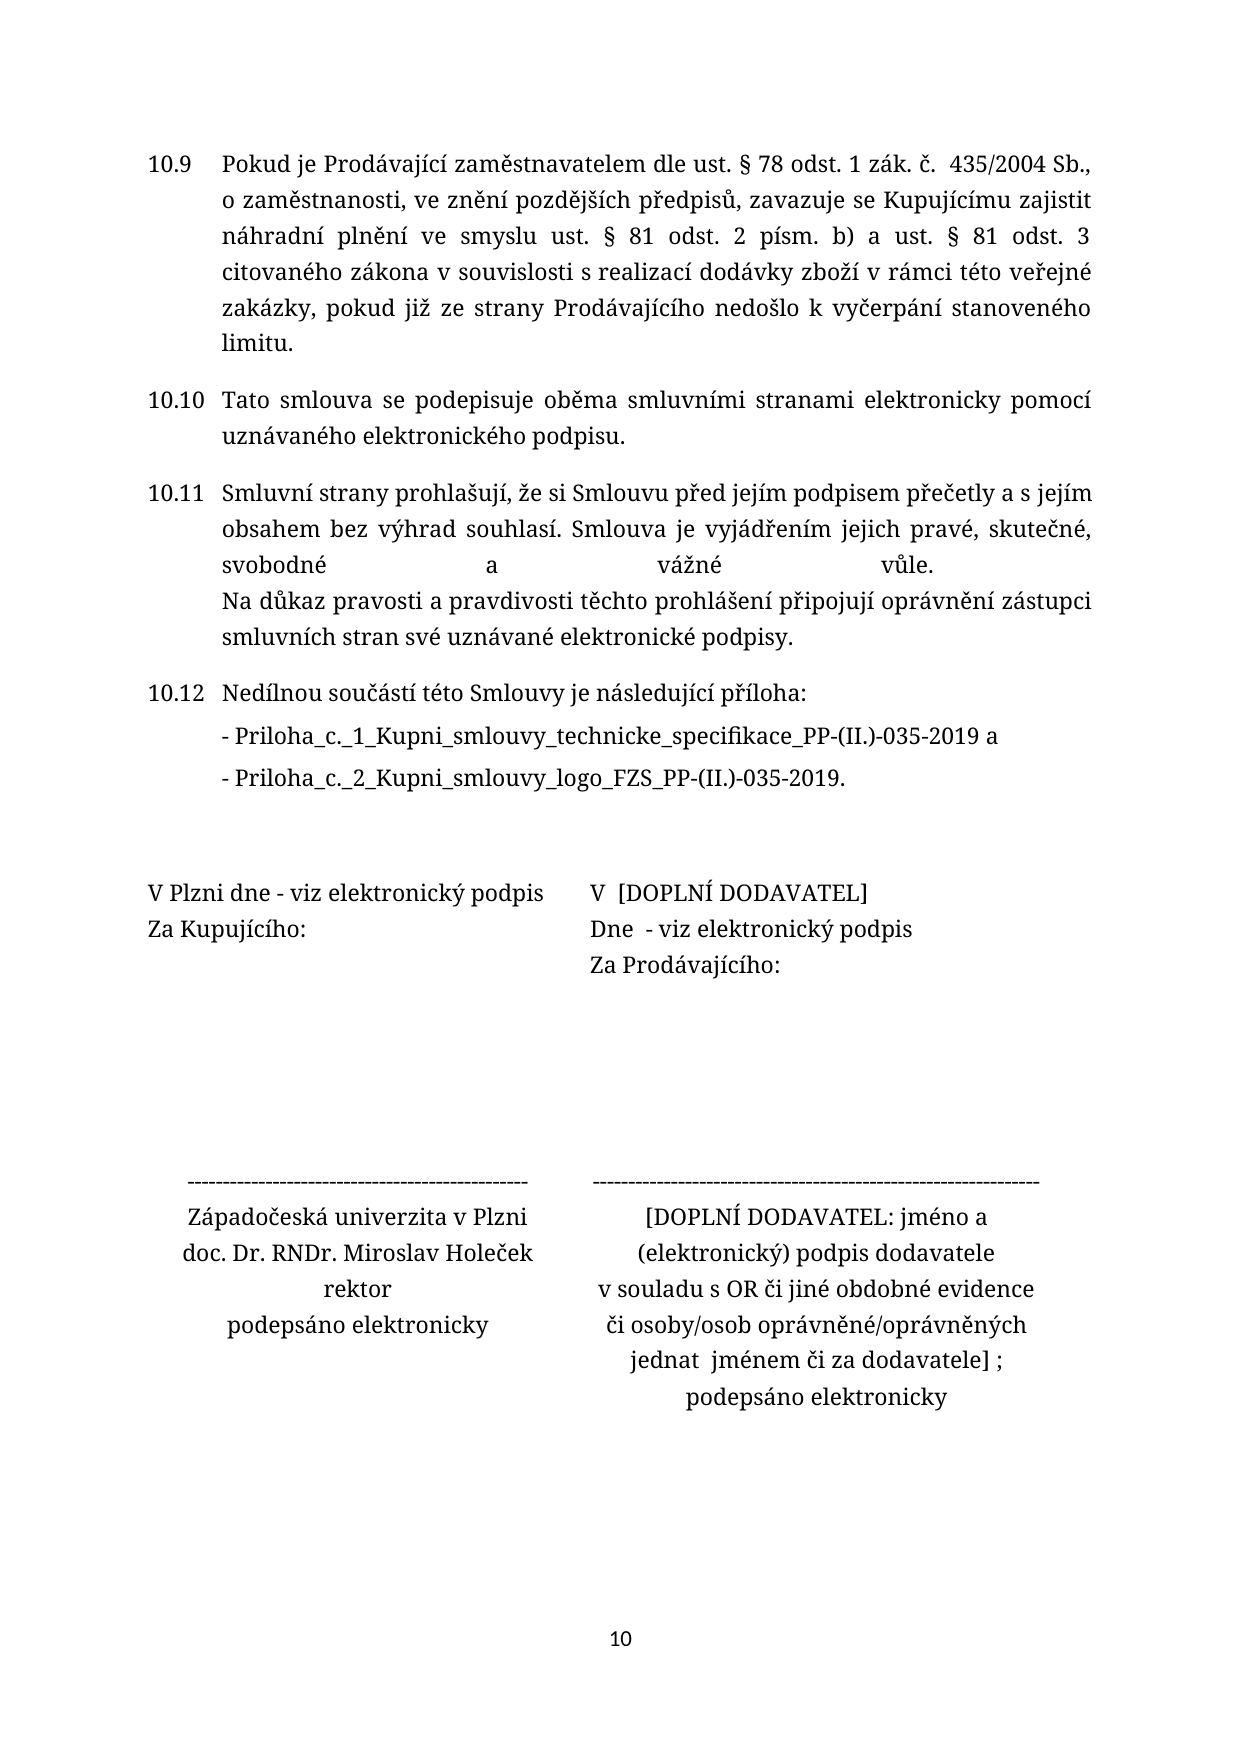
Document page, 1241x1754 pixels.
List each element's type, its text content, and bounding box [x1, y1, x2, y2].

table_header V [DOPLNÍ DODAVATEL] Dne - viz elektronický podpis Za Prodávajícího: --------------------------------------------------------------- [DOPLNÍ DODAVATEL: jméno a (elektronický) podpis dodavatele v souladu s OR či jiné obdobné evidence či osoby/osob oprávněné/oprávněných jednat jménem či za dodavatele] ; podepsáno elektronicky [579, 877, 1054, 1416]
list Tato smlouva se podepisuje oběma smluvními stranami elektronicky pomocí uznávaného elektronického podpisu. [148, 384, 1092, 451]
text - Priloha_c._2_Kupni_smlouvy_logo_FZS_PP-(II.)-035-2019. [222, 762, 1092, 793]
list Nedílnou součástí této Smlouvy je následující příloha: [148, 677, 1092, 709]
list Smluvní strany prohlašují, že si Smlouvu před jejím podpisem přečetly a s jejím obsahem bez výhrad souhlasí. Smlouva je vyjádřením jejich pravé, skutečné, svobodné a vážné vůle. Na důkaz pravosti a pravdivosti těchto prohlášení připojují oprávnění zástupci smluvních stran své uznávané elektronické podpisy. [148, 477, 1092, 652]
list Pokud je Prodávající zaměstnavatelem dle ust. § 78 odst. 1 zák. č. 435/2004 Sb., o zaměstnanosti, ve znění pozdějších předpisů, zavazuje se Kupujícímu zajistit náhradní plnění ve smyslu ust. § 81 odst. 2 písm. b) a ust. § 81 odst. 3 citovaného zákona v souvislosti s realizací dodávky zboží v rámci této veřejné zakázky, pokud již ze strany Prodávajícího nedošlo k vyčerpání stanoveného limitu. [148, 148, 1092, 359]
text - Priloha_c._1_Kupni_smlouvy_technicke_specifikace_PP-(II.)-035-2019 a [222, 719, 1092, 751]
table_header V Plzni dne - viz elektronický podpis Za Kupujícího: ------------------------------------------------ Západočeská univerzita v Plzni doc. Dr. RNDr. Miroslav Holeček rektor podepsáno elektronicky [136, 877, 579, 1416]
